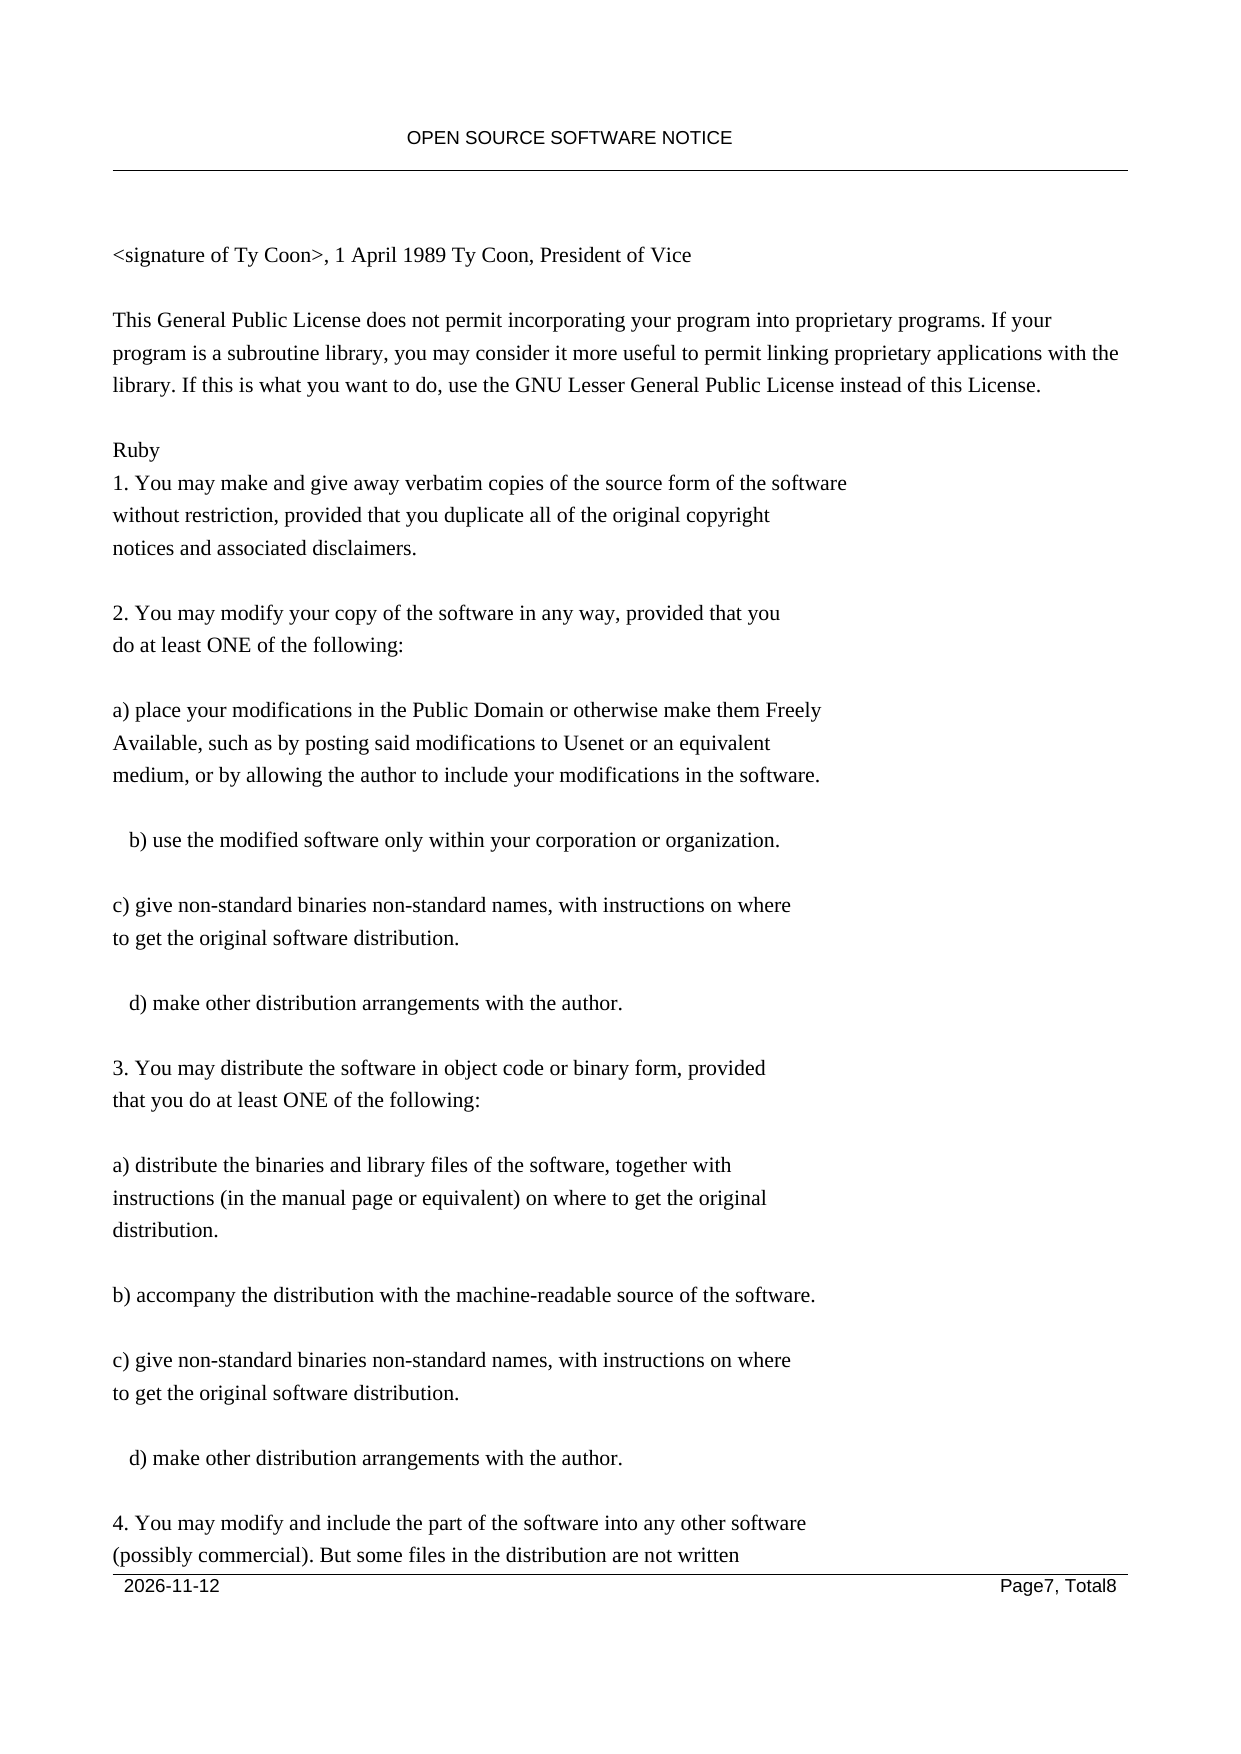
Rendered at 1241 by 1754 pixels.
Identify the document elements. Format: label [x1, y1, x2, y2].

text [112, 206, 1128, 1571]
